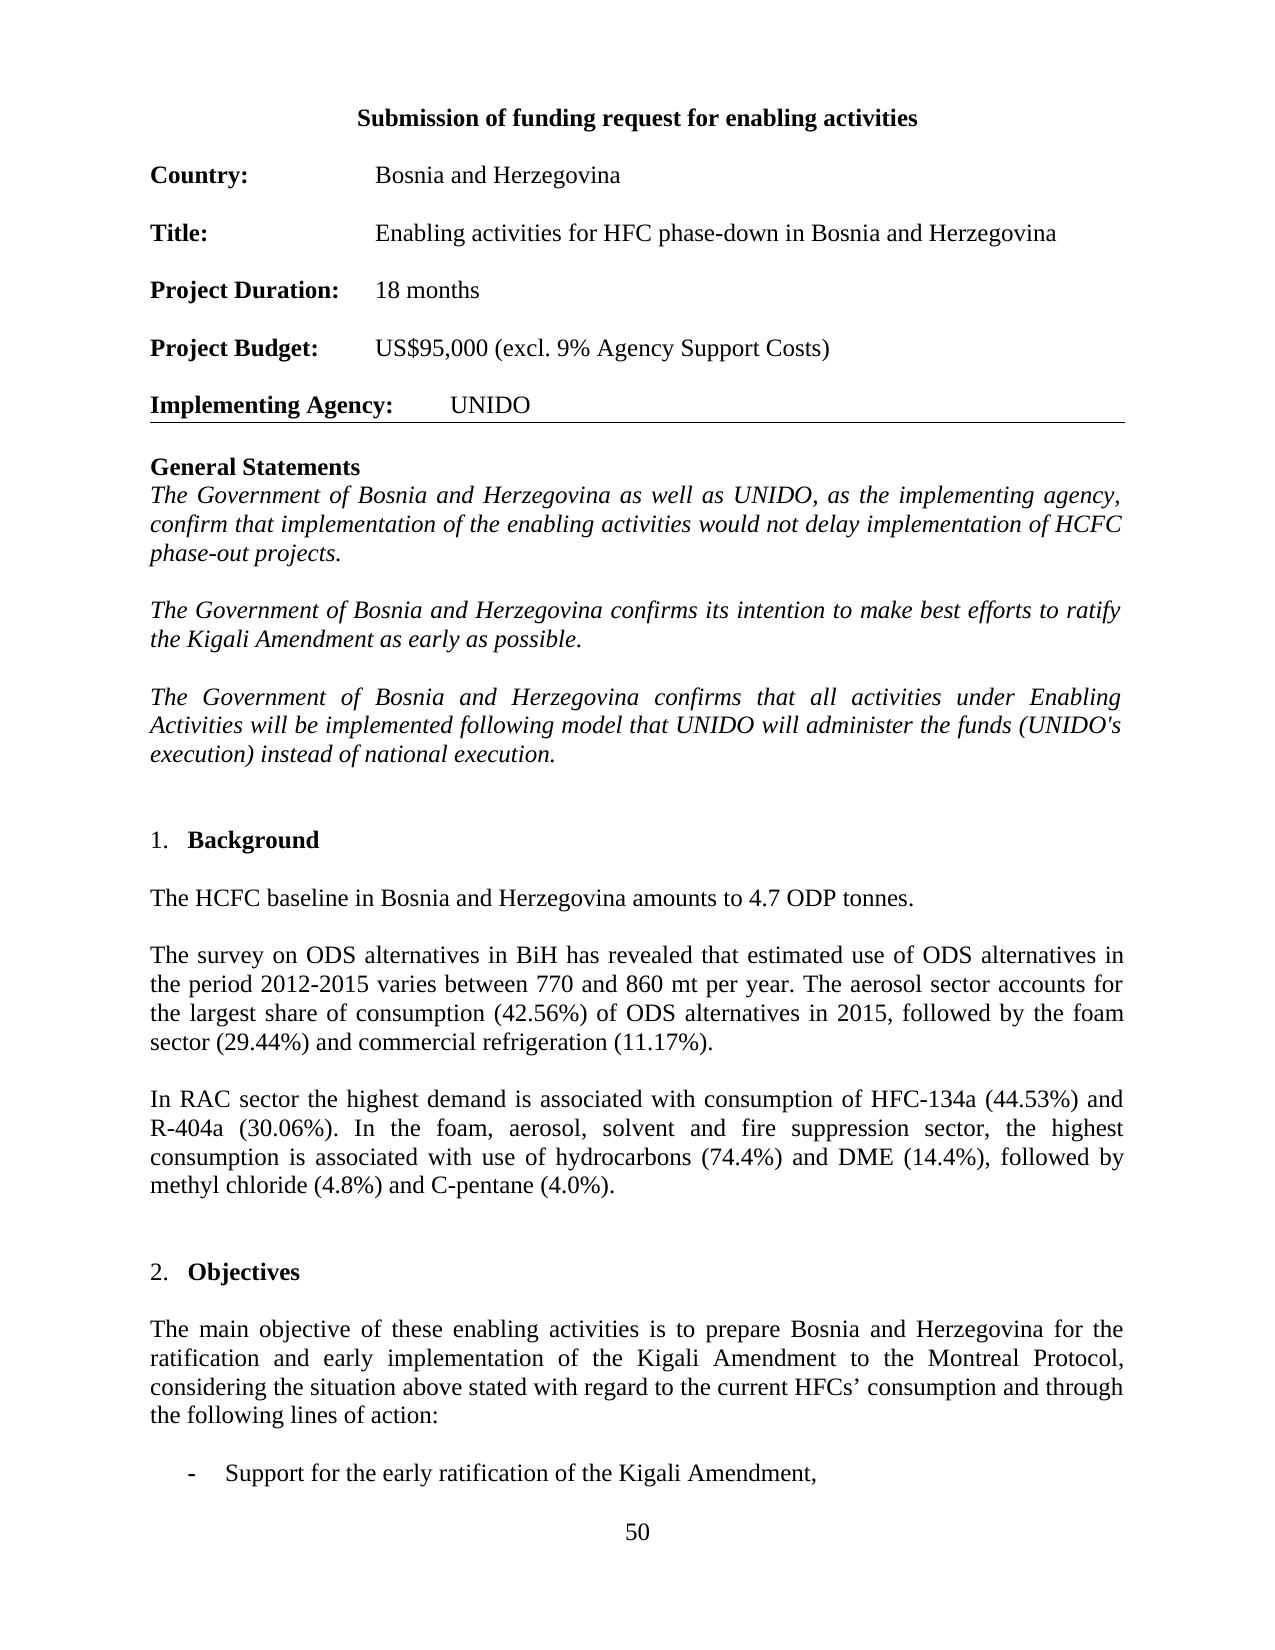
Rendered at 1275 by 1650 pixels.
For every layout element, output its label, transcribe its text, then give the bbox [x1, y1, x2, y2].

text In RAC sector the highest demand is associated with consumption of HFC-134a (44.53%) and R-404a (30.06%). In the foam, aerosol, solvent and fire suppression sector, the highest consumption is associated with use of hydrocarbons (74.4%) and DME (14.4%), followed by methyl chloride (4.8%) and C-pentane (4.0%). [150, 1084, 1125, 1199]
list Support for the early ratification of the Kigali Amendment, [187, 1458, 1125, 1487]
text The Government of Bosnia and Herzegovina confirms its intention to make best efforts to ratify the Kigali Amendment as early as possible. [150, 596, 1125, 653]
text The HCFC baseline in Bosnia and Herzegovina amounts to 4.7 ODP tonnes. [150, 883, 1125, 912]
text The Government of Bosnia and Herzegovina confirms that all activities under Enabling Activities will be implemented following model that UNIDO will administer the funds (UNIDO's execution) instead of national execution. [150, 682, 1125, 768]
text Country: Bosnia and Herzegovina [150, 161, 1125, 189]
text Title: Enabling activities for HFC phase-down in Bosnia and Herzegovina [150, 218, 1125, 247]
text The survey on ODS alternatives in BiH has revealed that estimated use of ODS alternatives in the period 2012-2015 varies between 770 and 860 mt per year. The aerosol sector accounts for the largest share of consumption (42.56%) of ODS alternatives in 2015, followed by the foam sector (29.44%) and commercial refrigeration (11.17%). [150, 941, 1125, 1056]
text Project Budget: US$95,000 (excl. 9% Agency Support Costs) [150, 333, 1125, 362]
text Submission of funding request for enabling activities [150, 103, 1125, 132]
text The main objective of these enabling activities is to prepare Bosnia and Herzegovina for the ratification and early implementation of the Kigali Amendment to the Montreal Protocol, considering the situation above stated with regard to the current HFCs’ consumption and through the following lines of action: [150, 1314, 1125, 1429]
text General Statements [150, 452, 1125, 481]
list Background [150, 826, 1125, 854]
text Project Duration: 18 months [150, 276, 1125, 304]
list Objectives [150, 1257, 1125, 1286]
text Implementing Agency: UNIDO [150, 391, 1125, 422]
text The Government of Bosnia and Herzegovina as well as UNIDO, as the implementing agency, confirm that implementation of the enabling activities would not delay implementation of HCFC phase-out projects. [150, 481, 1125, 567]
